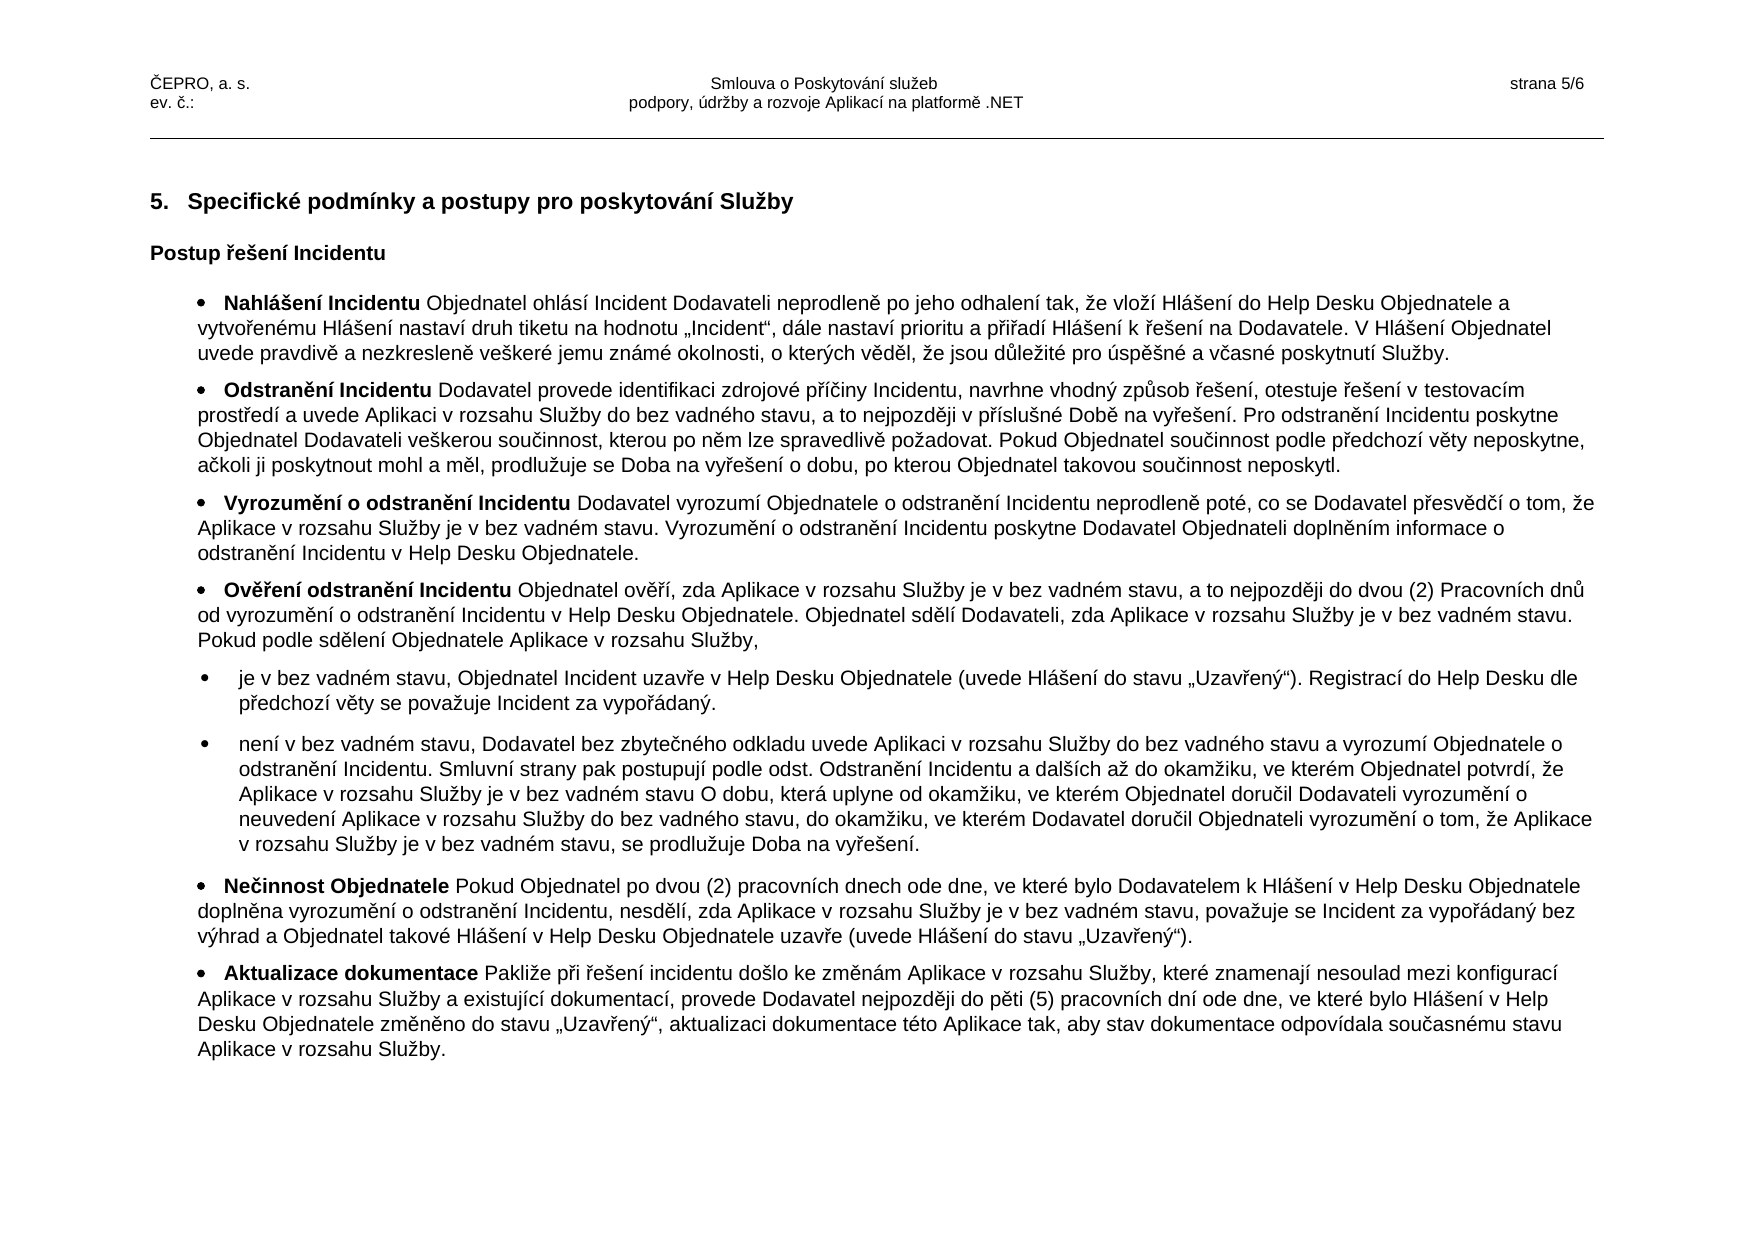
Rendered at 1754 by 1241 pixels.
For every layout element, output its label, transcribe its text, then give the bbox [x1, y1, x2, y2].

list Specifické podmínky a postupy pro poskytování Služby [150, 188, 1604, 214]
list Nečinnost Objednatele Pokud Objednatel po dvou (2) pracovních dnech ode dne, ve které bylo Dodavatelem k Hlášení v Help Desku Objednatele doplněna vyrozumění o odstranění Incidentu, nesdělí, zda Aplikace v rozsahu Služby je v bez vadném stavu, považuje se Incident za vypořádaný bez výhrad a Objednatel takové Hlášení v Help Desku Objednatele uzavře (uvede Hlášení do stavu „Uzavřený“). [197, 873, 1604, 948]
list Odstranění Incidentu Dodavatel provede identifikaci zdrojové příčiny Incidentu, navrhne vhodný způsob řešení, otestuje řešení v testovacím prostředí a uvede Aplikaci v rozsahu Služby do bez vadného stavu, a to nejpozději v příslušné Době na vyřešení. Pro odstranění Incidentu poskytne Objednatel Dodavateli veškerou součinnost, kterou po něm lze spravedlivě požadovat. Pokud Objednatel součinnost podle předchozí věty neposkytne, ačkoli ji poskytnout mohl a měl, prodlužuje se Doba na vyřešení o dobu, po kterou Objednatel takovou součinnost neposkytl. [197, 377, 1604, 477]
list Aktualizace dokumentace Pakliže při řešení incidentu došlo ke změnám Aplikace v rozsahu Služby, které znamenají nesoulad mezi konfigurací Aplikace v rozsahu Služby a existující dokumentací, provede Dodavatel nejpozději do pěti (5) pracovních dní ode dne, ve které bylo Hlášení v Help Desku Objednatele změněno do stavu „Uzavřený“, aktualizaci dokumentace této Aplikace tak, aby stav dokumentace odpovídala současnému stavu Aplikace v rozsahu Služby. [197, 960, 1604, 1060]
list Ověření odstranění Incidentu Objednatel ověří, zda Aplikace v rozsahu Služby je v bez vadném stavu, a to nejpozději do dvou (2) Pracovních dnů od vyrozumění o odstranění Incidentu v Help Desku Objednatele. Objednatel sdělí Dodavateli, zda Aplikace v rozsahu Služby je v bez vadném stavu. Pokud podle sdělení Objednatele Aplikace v rozsahu Služby, [197, 577, 1604, 652]
list Nahlášení Incidentu Objednatel ohlásí Incident Dodavateli neprodleně po jeho odhalení tak, že vloží Hlášení do Help Desku Objednatele a vytvořenému Hlášení nastaví druh tiketu na hodnotu „Incident“, dále nastaví prioritu a přiřadí Hlášení k řešení na Dodavatele. V Hlášení Objednatel uvede pravdivě a nezkresleně veškeré jemu známé okolnosti, o kterých věděl, že jsou důležité pro úspěšné a včasné poskytnutí Služby. [197, 289, 1604, 364]
text Postup řešení Incidentu [150, 239, 1604, 264]
list Vyrozumění o odstranění Incidentu Dodavatel vyrozumí Objednatele o odstranění Incidentu neprodleně poté, co se Dodavatel přesvědčí o tom, že Aplikace v rozsahu Služby je v bez vadném stavu. Vyrozumění o odstranění Incidentu poskytne Dodavatel Objednateli doplněním informace o odstranění Incidentu v Help Desku Objednatele. [197, 489, 1604, 564]
list není v bez vadném stavu, Dodavatel bez zbytečného odkladu uvede Aplikaci v rozsahu Služby do bez vadného stavu a vyrozumí Objednatele o odstranění Incidentu. Smluvní strany pak postupují podle odst. Odstranění Incidentu a dalších až do okamžiku, ve kterém Objednatel potvrdí, že Aplikace v rozsahu Služby je v bez vadném stavu O dobu, která uplyne od okamžiku, ve kterém Objednatel doručil Dodavateli vyrozumění o neuvedení Aplikace v rozsahu Služby do bez vadného stavu, do okamžiku, ve kterém Dodavatel doručil Objednateli vyrozumění o tom, že Aplikace v rozsahu Služby je v bez vadném stavu, se prodlužuje Doba na vyřešení. [201, 731, 1604, 856]
list je v bez vadném stavu, Objednatel Incident uzavře v Help Desku Objednatele (uvede Hlášení do stavu „Uzavřený“). Registrací do Help Desku dle předchozí věty se považuje Incident za vypořádaný. [201, 664, 1604, 714]
